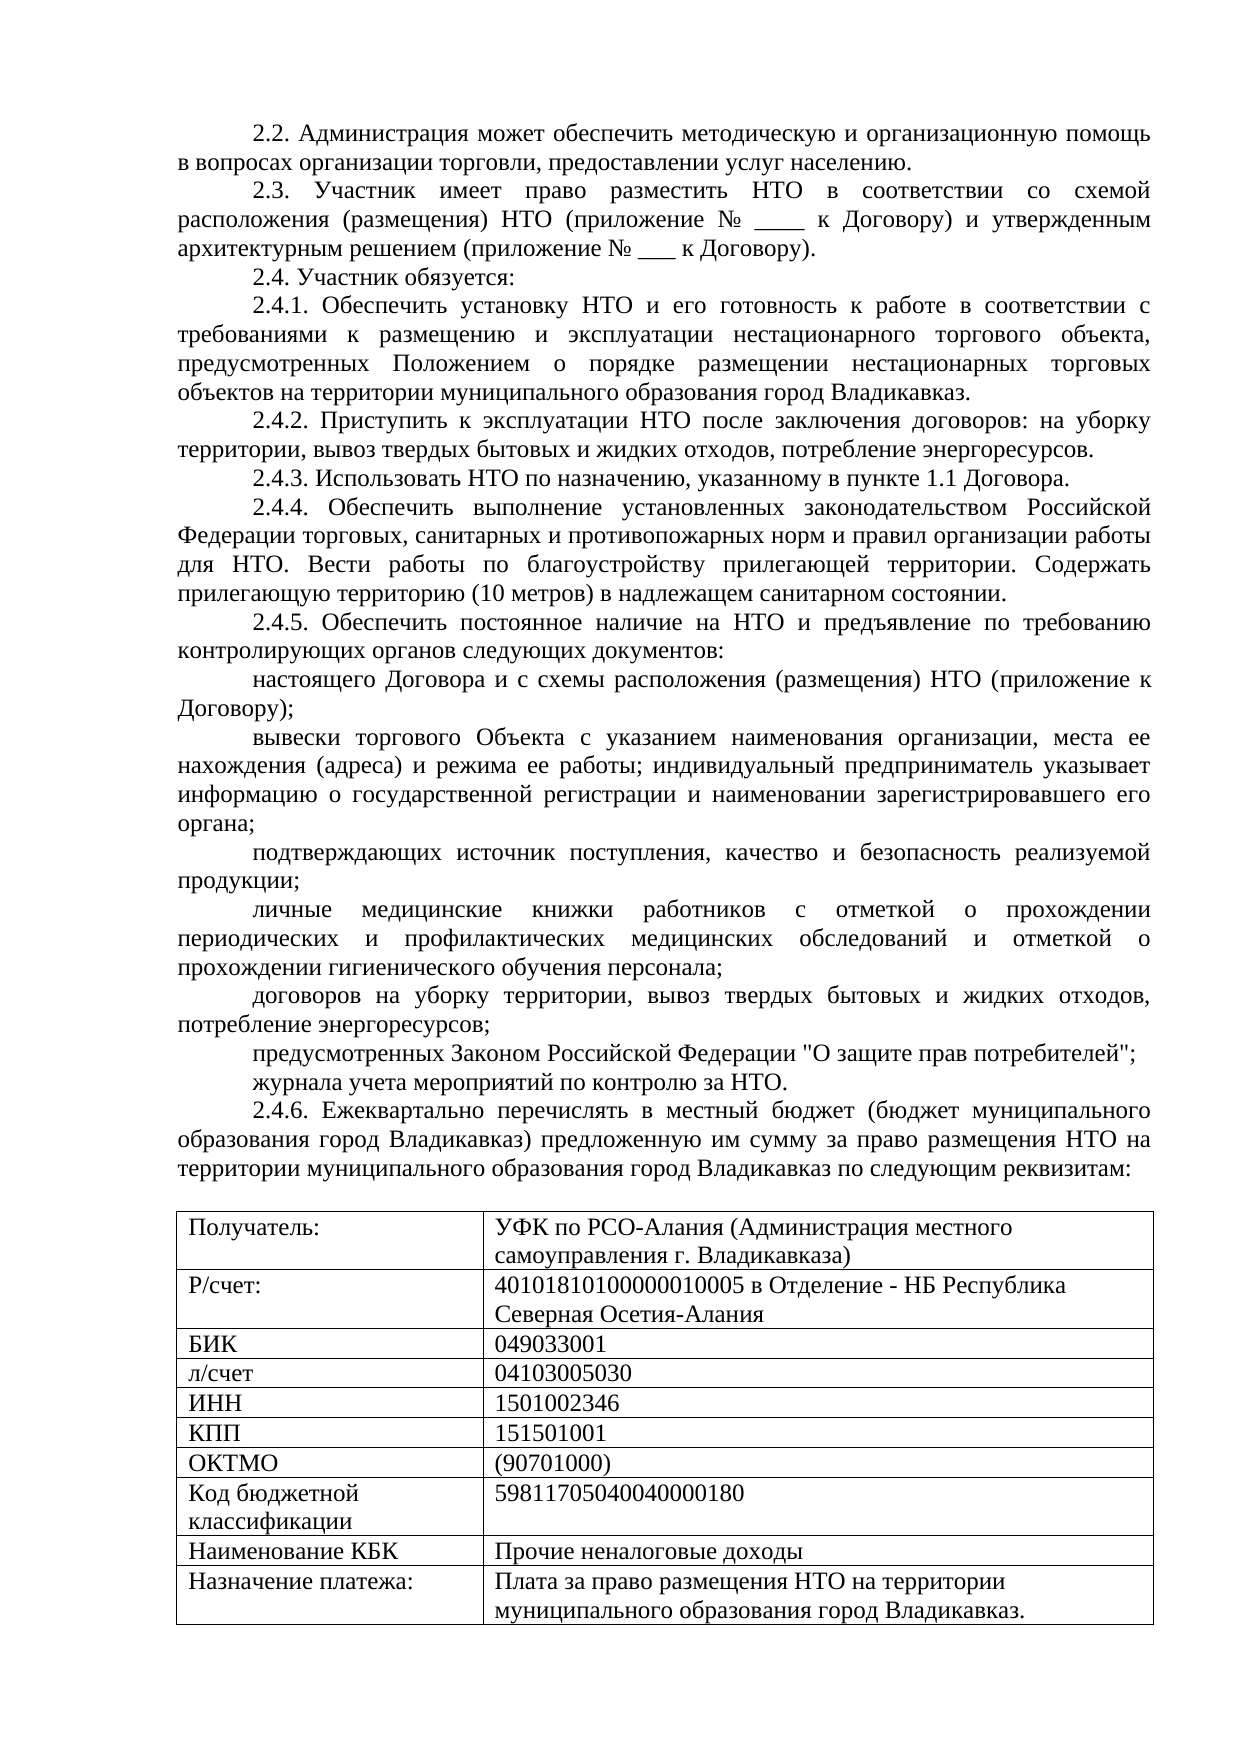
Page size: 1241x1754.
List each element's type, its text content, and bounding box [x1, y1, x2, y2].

text 2.4.1. Обеспечить установку НТО и его готовность к работе в соответствии с требованиями к размещению и эксплуатации нестационарного торгового объекта, предусмотренных Положением о порядке размещении нестационарных торговых объектов на территории муниципального образования город Владикавказ. [177, 291, 1152, 406]
table_cell 40101810100000010005 в Отделение - НБ Республика Северная Осетия-Алания [484, 1270, 1153, 1328]
text вывески торгового Объекта с указанием наименования организации, места ее нахождения (адреса) и режима ее работы; индивидуальный предприниматель указывает информацию о государственной регистрации и наименовании зарегистрировавшего его органа; [177, 722, 1152, 837]
text настоящего Договора и с схемы расположения (размещения) НТО (приложение к Договору); [177, 664, 1152, 722]
table_cell 1501002346 [484, 1388, 1153, 1417]
table_cell (90701000) [484, 1448, 1153, 1477]
table_cell КПП [177, 1418, 483, 1447]
table_cell Назначение платежа: [177, 1566, 483, 1623]
text 2.4.4. Обеспечить выполнение установленных законодательством Российской Федерации торговых, санитарных и противопожарных норм и правил организации работы для НТО. Вести работы по благоустройству прилегающей территории. Содержать прилегающую территорию (10 метров) в надлежащем санитарном состоянии. [177, 492, 1152, 607]
text 2.3. Участник имеет право разместить НТО в соответствии со схемой расположения (размещения) НТО (приложение № ____ к Договору) и утвержденным архитектурным решением (приложение № ___ к Договору). [177, 176, 1152, 262]
text 2.4.2. Приступить к эксплуатации НТО после заключения договоров: на уборку территории, вывоз твердых бытовых и жидких отходов, потребление энергоресурсов. [177, 406, 1152, 463]
table_cell 59811705040040000180 [484, 1478, 1153, 1535]
table_cell ОКТМО [177, 1448, 483, 1477]
table_cell Р/счет: [177, 1270, 483, 1328]
text 2.2. Администрация может обеспечить методическую и организационную помощь в вопросах организации торговли, предоставлении услуг населению. [177, 118, 1152, 176]
text 2.4.6. Ежеквартально перечислять в местный бюджет (бюджет муниципального образования город Владикавказ) предложенную им сумму за право размещения НТО на территории муниципального образования город Владикавказ по следующим реквизитам: [177, 1096, 1152, 1182]
text журнала учета мероприятий по контролю за НТО. [177, 1067, 1152, 1096]
table_cell Код бюджетной классификации [177, 1478, 483, 1535]
table_cell л/счет [177, 1359, 483, 1387]
table_cell 151501001 [484, 1418, 1153, 1447]
table_cell БИК [177, 1329, 483, 1357]
text личные медицинские книжки работников с отметкой о прохождении периодических и профилактических медицинских обследований и отметкой о прохождении гигиенического обучения персонала; [177, 894, 1152, 981]
text 2.4.5. Обеспечить постоянное наличие на НТО и предъявление по требованию контролирующих органов следующих документов: [177, 607, 1152, 664]
table_header Получатель: [177, 1212, 483, 1269]
text подтверждающих источник поступления, качество и безопасность реализуемой продукции; [177, 837, 1152, 894]
table_cell Прочие неналоговые доходы [484, 1536, 1153, 1565]
text 2.4. Участник обязуется: [177, 262, 1152, 291]
text 2.4.3. Использовать НТО по назначению, указанному в пункте 1.1 Договора. [177, 463, 1152, 492]
table_cell Наименование КБК [177, 1536, 483, 1565]
table_cell 049033001 [484, 1329, 1153, 1357]
table_header УФК по РСО-Алания (Администрация местного самоуправления г. Владикавказа) [484, 1212, 1153, 1269]
table_cell ИНН [177, 1388, 483, 1417]
table_cell Плата за право размещения НТО на территории муниципального образования город Владикавказ. [484, 1566, 1153, 1623]
text предусмотренных Законом Российской Федерации "О защите прав потребителей"; [177, 1038, 1152, 1067]
text договоров на уборку территории, вывоз твердых бытовых и жидких отходов, потребление энергоресурсов; [177, 981, 1152, 1038]
table_cell 04103005030 [484, 1359, 1153, 1387]
